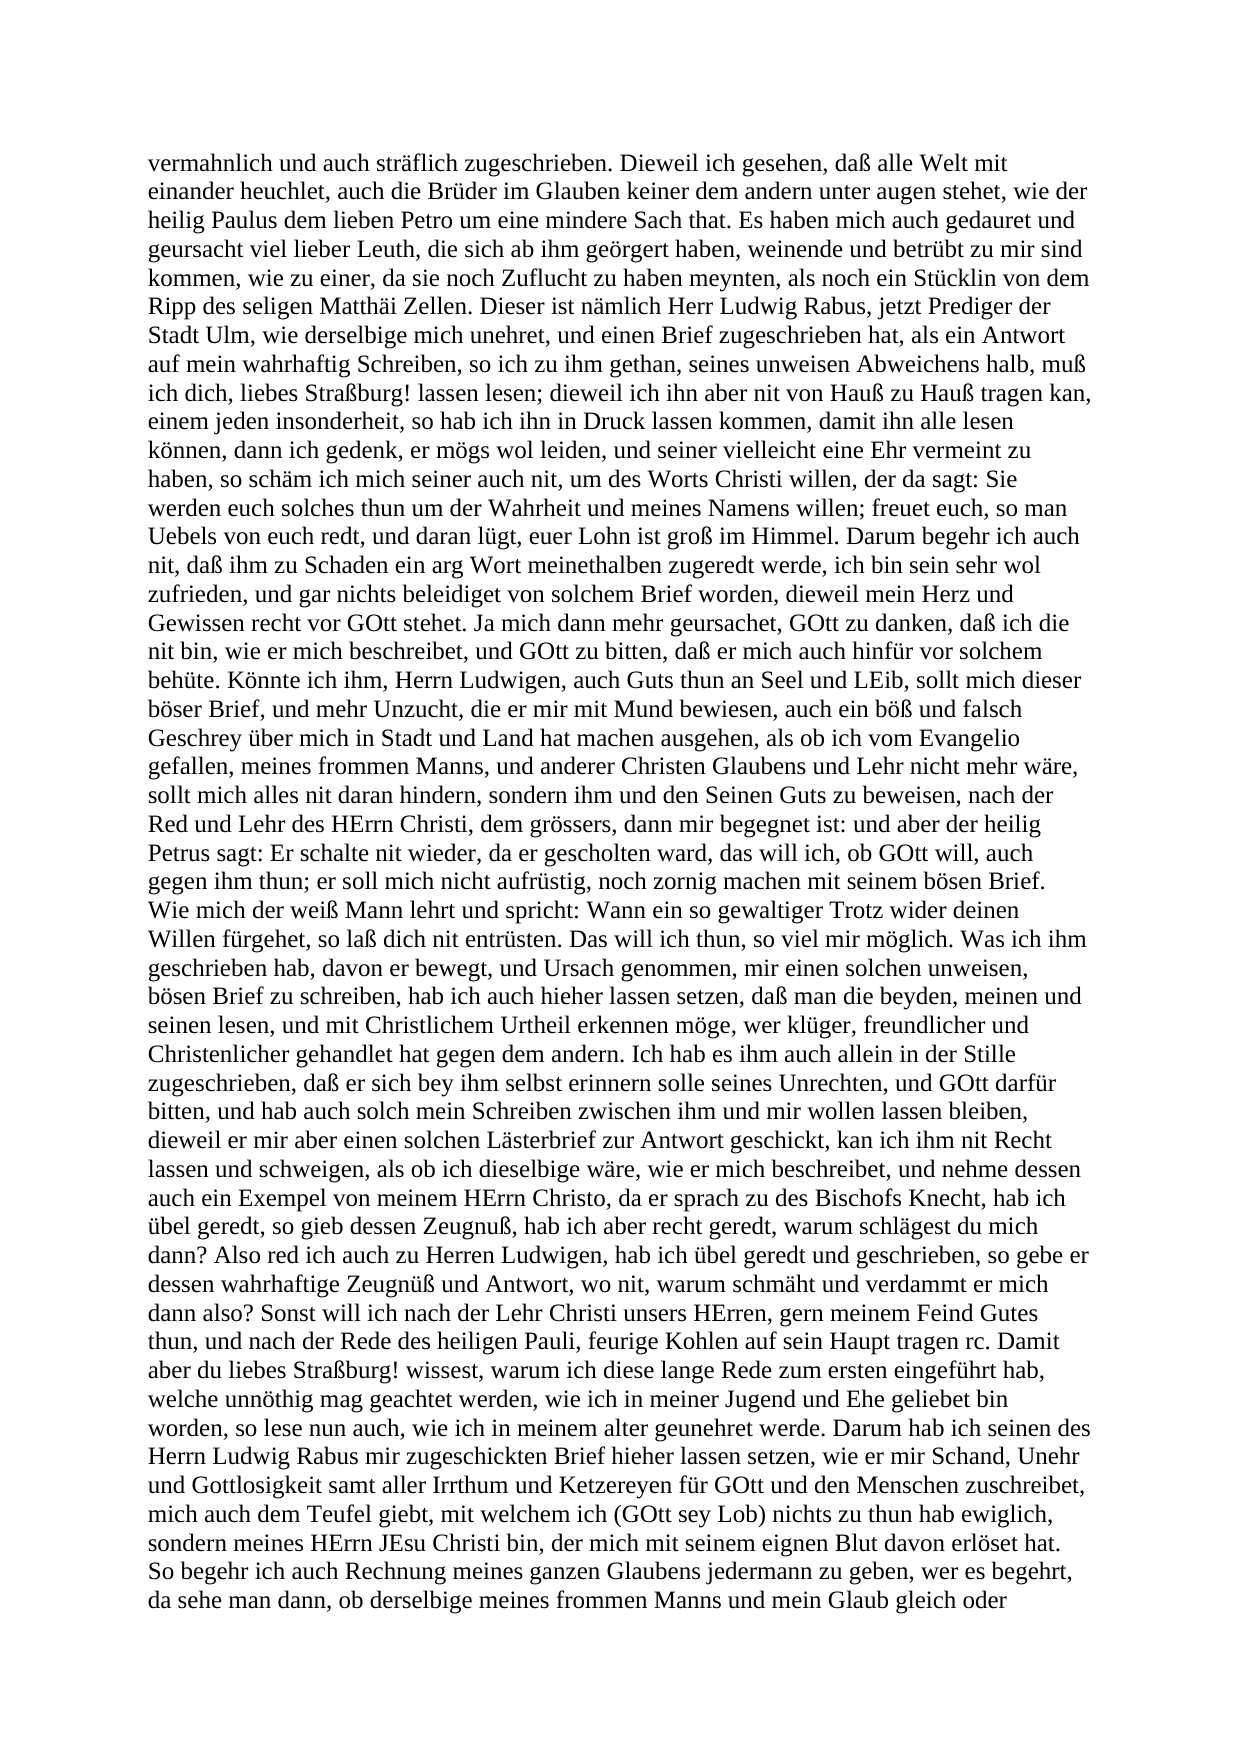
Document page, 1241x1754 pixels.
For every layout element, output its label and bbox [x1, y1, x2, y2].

text [148, 148, 1093, 1614]
